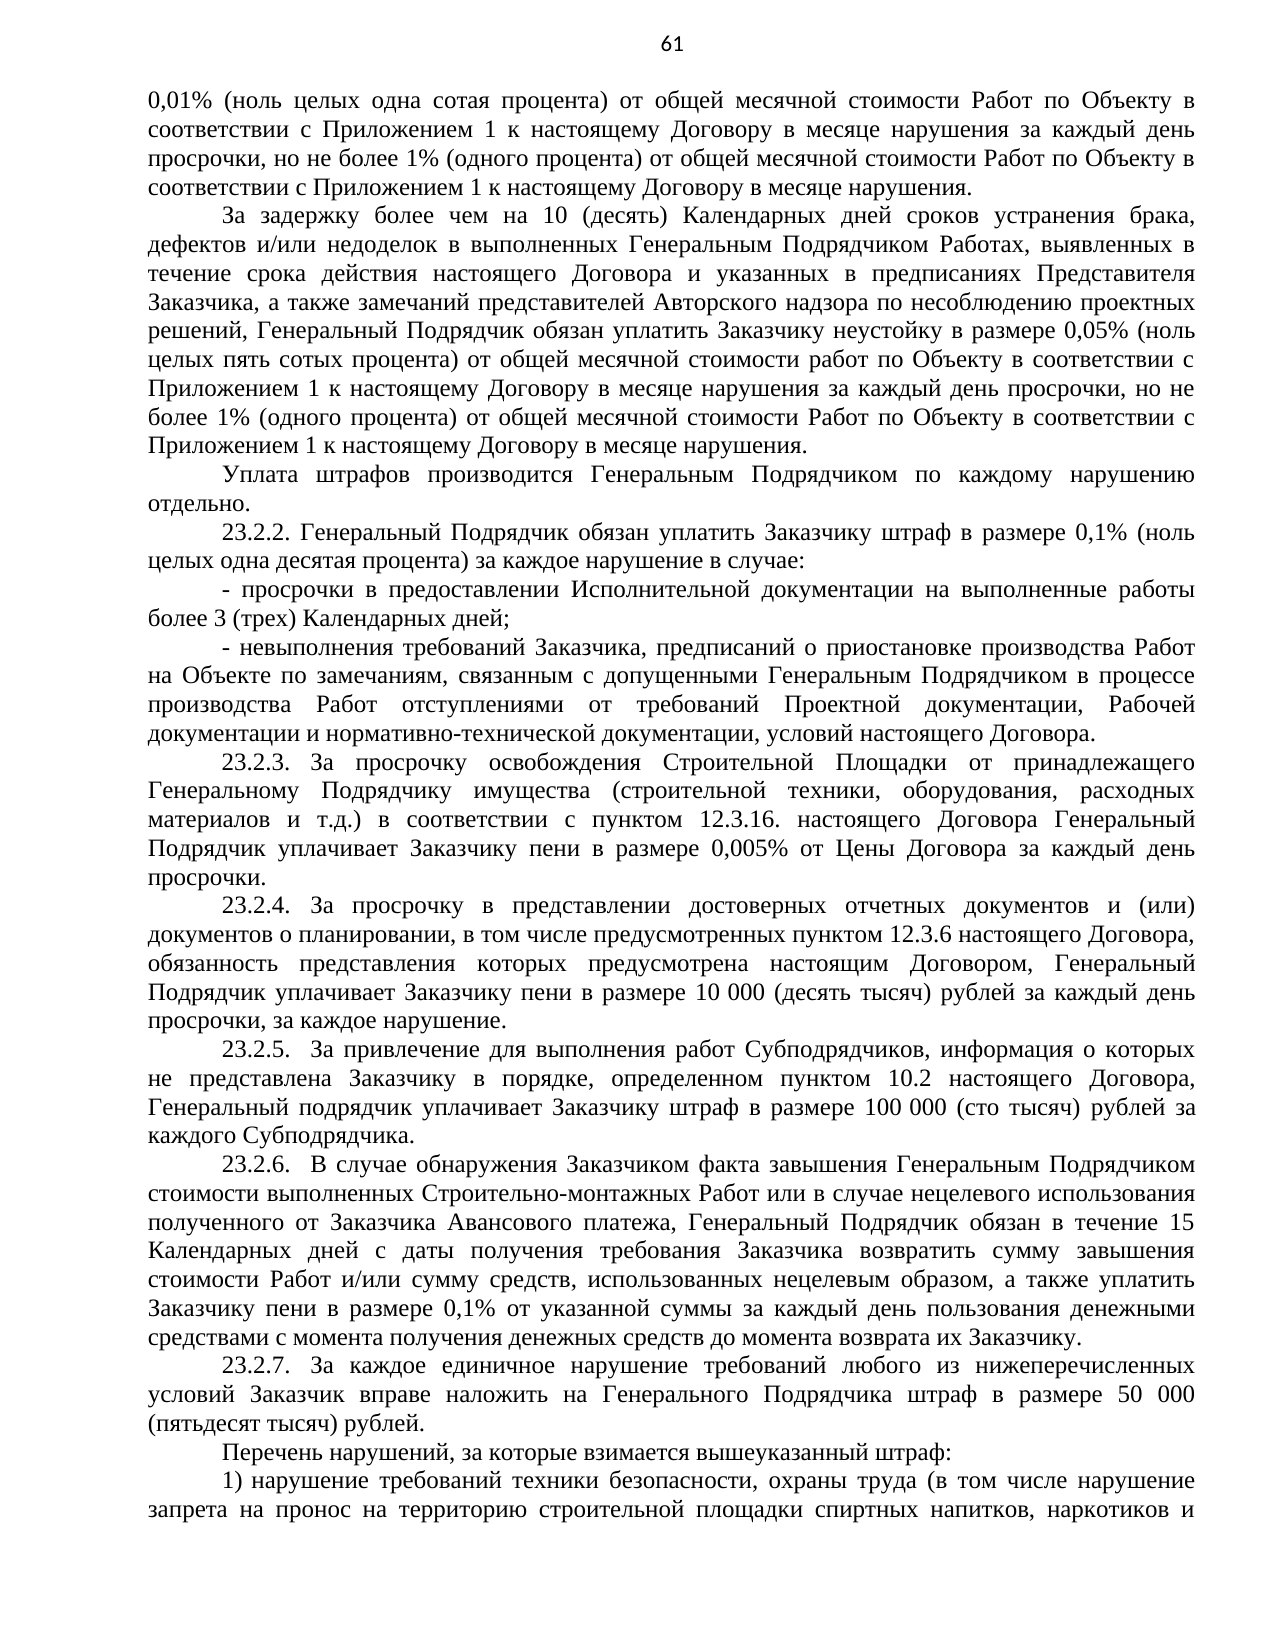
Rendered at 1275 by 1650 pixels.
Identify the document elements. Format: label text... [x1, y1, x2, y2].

list За каждое единичное нарушение требований любого из нижеперечисленных условий Заказчик вправе наложить на Генерального Подрядчика штраф в размере 50 000 (пятьдесят тысяч) рублей. [148, 1351, 1196, 1437]
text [148, 1466, 1196, 1523]
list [148, 86, 1196, 201]
list В случае обнаружения Заказчиком факта завышения Генеральным Подрядчиком стоимости выполненных Строительно-монтажных Работ или в случае нецелевого использования полученного от Заказчика Авансового платежа, Генеральный Подрядчик обязан в течение 15 Календарных дней с даты получения требования Заказчика возвратить сумму завышения стоимости Работ и/или сумму средств, использованных нецелевым образом, а также уплатить Заказчику пени в размере 0,1% от указанной суммы за каждый день пользования денежными средствами с момента получения денежных средств до момента возврата их Заказчику. [148, 1149, 1196, 1351]
list За просрочку освобождения Строительной Площадки от принадлежащего Генеральному Подрядчику имущества (строительной техники, оборудования, расходных материалов и т.д.) в соответствии с пунктом 12.3.16. настоящего Договора Генеральный Подрядчик уплачивает Заказчику пени в размере 0,005% от Цены Договора за каждый день просрочки. [148, 747, 1196, 891]
list За просрочку в представлении достоверных отчетных документов и (или) документов о планировании, в том числе предусмотренных пунктом 12.3.6 настоящего Договора, обязанность представления которых предусмотрена настоящим Договором, Генеральный Подрядчик уплачивает Заказчику пени в размере 10 000 (десять тысяч) рублей за каждый день просрочки, за каждое нарушение. [148, 891, 1196, 1034]
list - невыполнения требований Заказчика, предписаний о приостановке производства Работ на Объекте по замечаниям, связанным с допущенными Генеральным Подрядчиком в процессе производства Работ отступлениями от требований Проектной документации, Рабочей документации и нормативно-технической документации, условий настоящего Договора. [148, 632, 1196, 747]
list За привлечение для выполнения работ Субподрядчиков, информация о которых не представлена Заказчику в порядке, определенном пунктом 10.2 настоящего Договора, Генеральный подрядчик уплачивает Заказчику штраф в размере 100 000 (сто тысяч) рублей за каждого Субподрядчика. [148, 1034, 1196, 1149]
list За задержку более чем на 10 (десять) Календарных дней сроков устранения брака, дефектов и/или недоделок в выполненных Генеральным Подрядчиком Работах, выявленных в течение срока действия настоящего Договора и указанных в предписаниях Представителя Заказчика, а также замечаний представителей Авторского надзора по несоблюдению проектных решений, Генеральный Подрядчик обязан уплатить Заказчику неустойку в размере 0,05% (ноль целых пять сотых процента) от общей месячной стоимости работ по Объекту в соответствии с Приложением 1 к настоящему Договору в месяце нарушения за каждый день просрочки, но не более 1% (одного процента) от общей месячной стоимости Работ по Объекту в соответствии с Приложением 1 к настоящему Договору в месяце нарушения. [148, 201, 1196, 459]
list 23.2.2. Генеральный Подрядчик обязан уплатить Заказчику штраф в размере 0,1% (ноль целых одна десятая процента) за каждое нарушение в случае: [148, 517, 1196, 574]
list - просрочки в предоставлении Исполнительной документации на выполненные работы более 3 (трех) Календарных дней; [148, 574, 1196, 632]
list Уплата штрафов производится Генеральным Подрядчиком по каждому нарушению отдельно. [148, 459, 1196, 517]
list Перечень нарушений, за которые взимается вышеуказанный штраф: [222, 1437, 1196, 1466]
